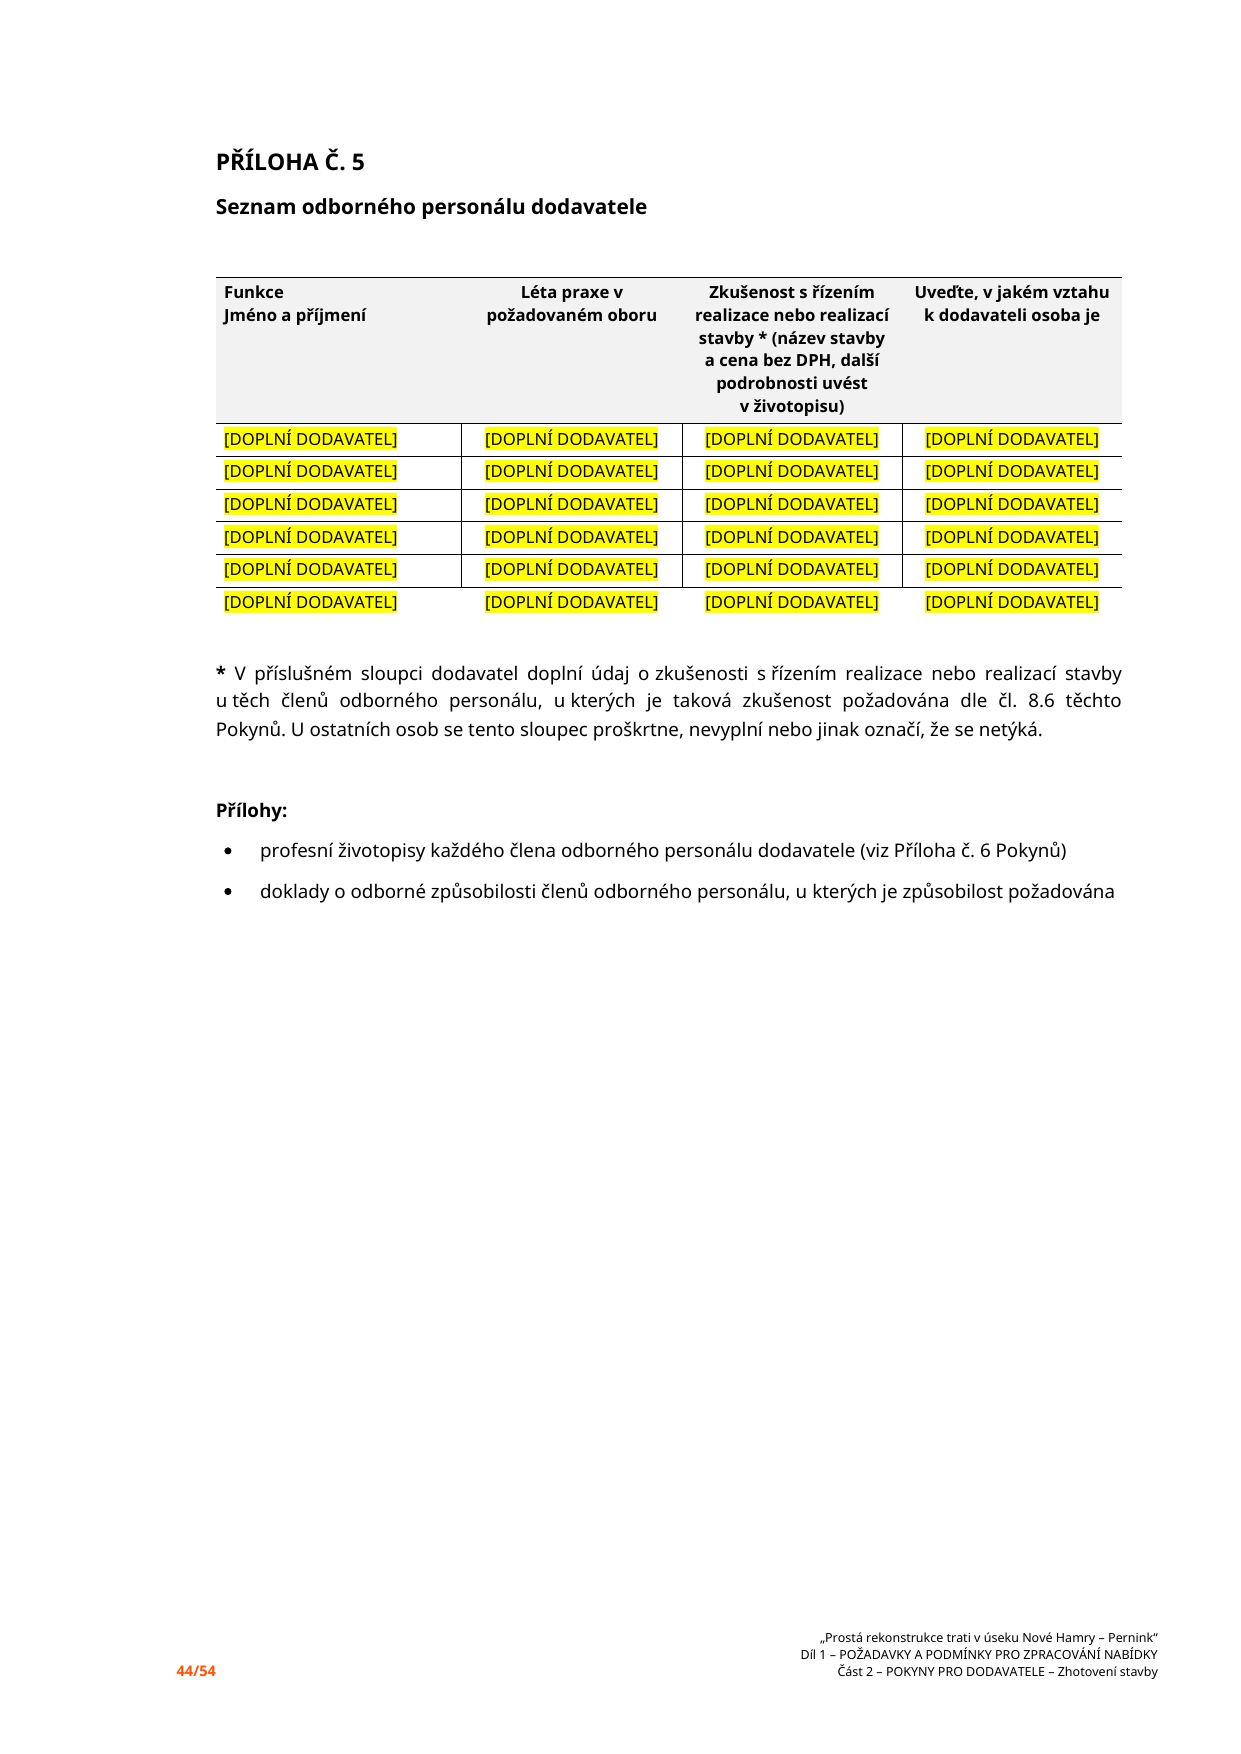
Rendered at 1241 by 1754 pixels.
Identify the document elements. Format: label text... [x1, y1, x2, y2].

table_cell [DOPLNÍ DODAVATEL] [903, 424, 1122, 456]
table_cell [DOPLNÍ DODAVATEL] [216, 424, 461, 456]
table_cell [DOPLNÍ DODAVATEL] [683, 522, 902, 554]
table_cell [DOPLNÍ DODAVATEL] [903, 522, 1122, 554]
table_cell [DOPLNÍ DODAVATEL] [903, 457, 1122, 488]
table_cell [DOPLNÍ DODAVATEL] [462, 522, 682, 554]
table_cell [DOPLNÍ DODAVATEL] [903, 490, 1122, 521]
table_cell [DOPLNÍ DODAVATEL] [216, 490, 461, 521]
table_header Funkce Jméno a příjmení [216, 278, 462, 423]
text Příloha č. 5 [216, 146, 1122, 177]
table_header Léta praxe v požadovaném oboru [462, 278, 682, 423]
table_cell [DOPLNÍ DODAVATEL] [682, 588, 902, 619]
table_cell [DOPLNÍ DODAVATEL] [902, 588, 1122, 619]
table_cell [DOPLNÍ DODAVATEL] [683, 457, 902, 488]
table_cell [DOPLNÍ DODAVATEL] [683, 424, 902, 456]
text profesní životopisy každého člena odborného personálu dodavatele (viz Příloha č. 6 Pokynů) [224, 837, 1122, 863]
text Seznam odborného personálu dodavatele [216, 192, 1122, 221]
table_cell [DOPLNÍ DODAVATEL] [683, 555, 902, 587]
text doklady o odborné způsobilosti členů odborného personálu, u kterých je způsobilost požadována [224, 878, 1122, 903]
table_cell [DOPLNÍ DODAVATEL] [683, 490, 902, 521]
table_cell [DOPLNÍ DODAVATEL] [462, 490, 682, 521]
table_cell [DOPLNÍ DODAVATEL] [216, 555, 461, 587]
table_header Zkušenost s řízením realizace nebo realizací stavby * (název stavby a cena bez DPH, další podrobnosti uvést v životopisu) [682, 278, 902, 423]
table_cell [DOPLNÍ DODAVATEL] [216, 457, 461, 488]
table_cell [DOPLNÍ DODAVATEL] [462, 555, 682, 587]
table_cell [DOPLNÍ DODAVATEL] [462, 588, 682, 619]
table_cell [DOPLNÍ DODAVATEL] [216, 522, 461, 554]
table_header Uveďte, v jakém vztahu k dodavateli osoba je [902, 278, 1122, 423]
table_cell [DOPLNÍ DODAVATEL] [216, 588, 462, 619]
text * V příslušném sloupci dodavatel doplní údaj o zkušenosti s řízením realizace nebo realizací stavby u těch členů odborného personálu, u kterých je taková zkušenost požadována dle čl. 8.6 těchto Pokynů. U ostatních osob se tento sloupec proškrtne, nevyplní nebo jinak označí, že se netýká. [216, 660, 1122, 741]
table_cell [DOPLNÍ DODAVATEL] [462, 424, 682, 456]
table_cell [DOPLNÍ DODAVATEL] [462, 457, 682, 488]
text Přílohy: [216, 797, 1122, 822]
table_cell [DOPLNÍ DODAVATEL] [903, 555, 1122, 587]
